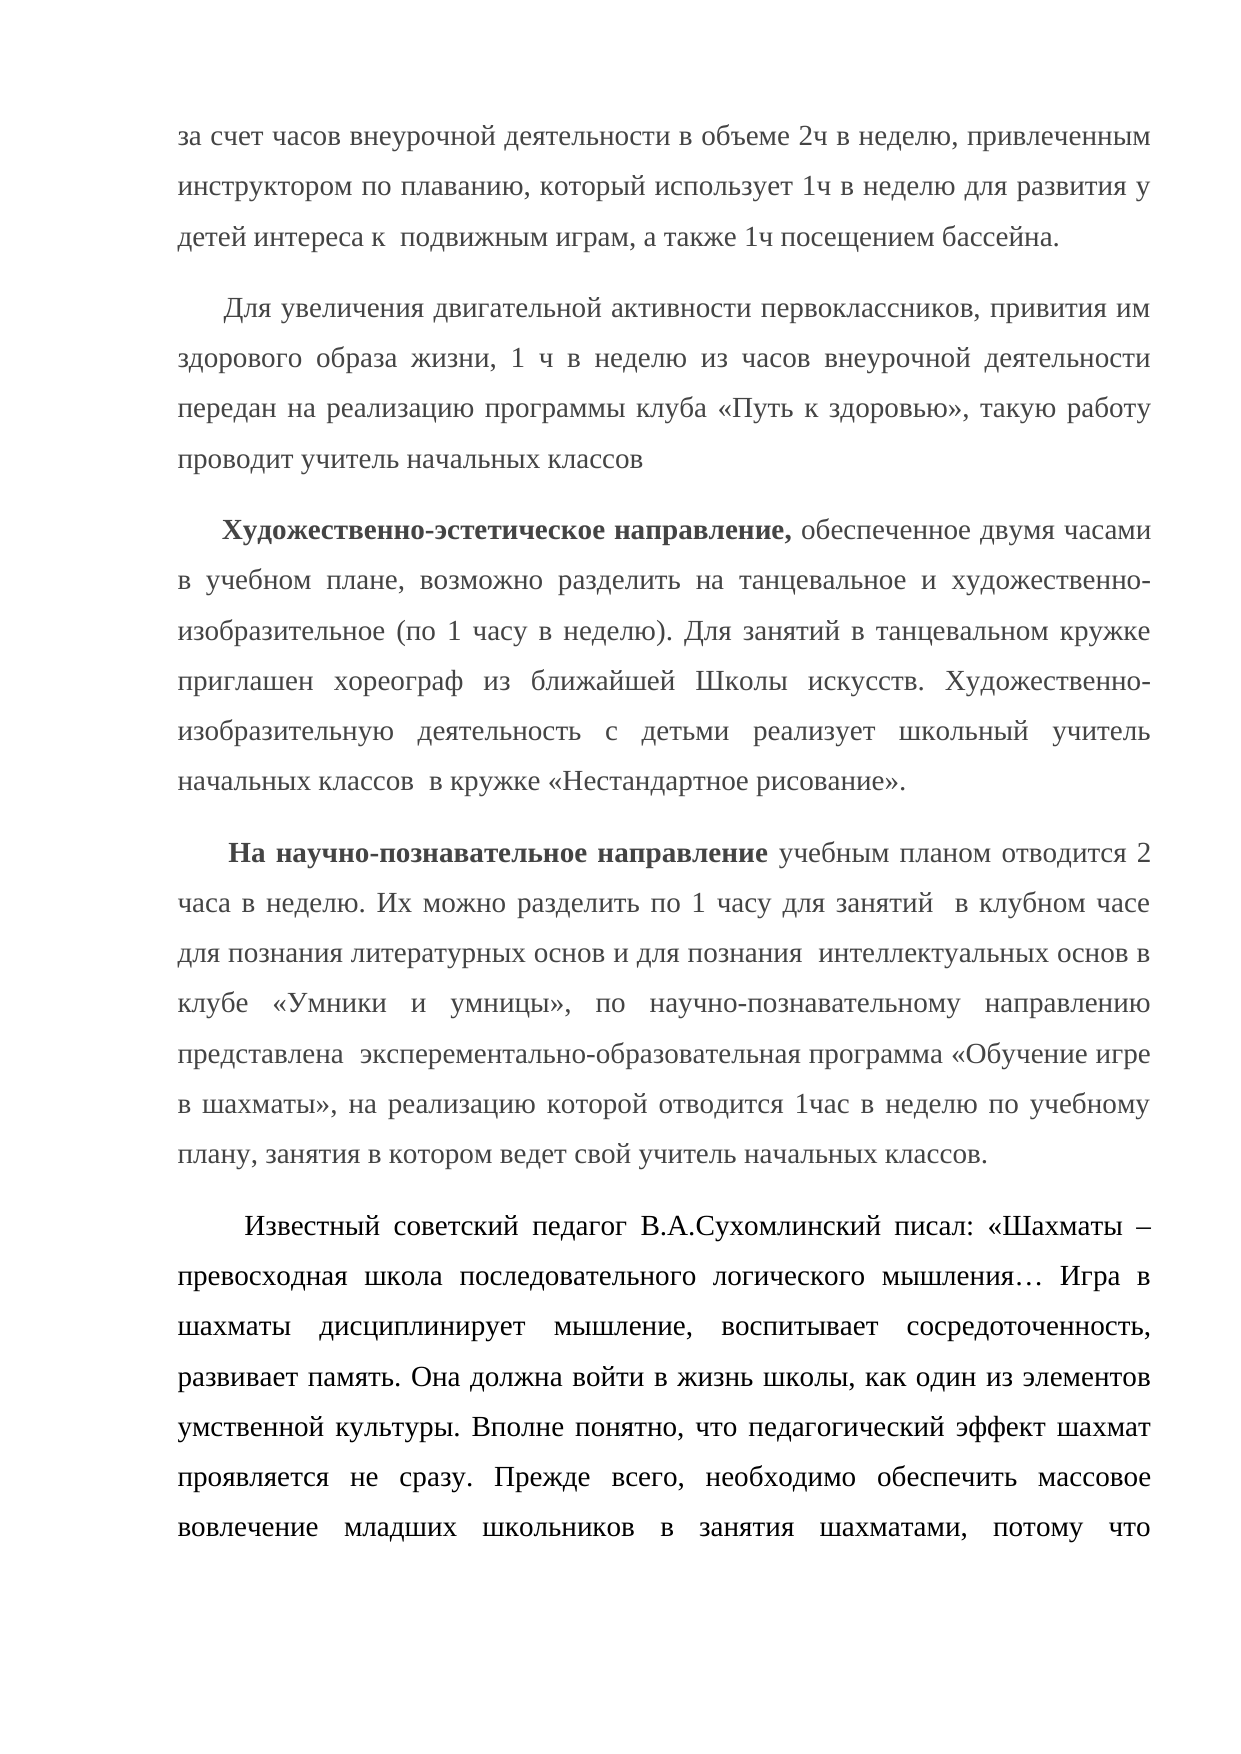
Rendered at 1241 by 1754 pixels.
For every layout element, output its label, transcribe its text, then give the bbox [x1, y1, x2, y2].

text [177, 118, 1152, 252]
text На научно-познавательное направление учебным планом отводится 2 часа в неделю. Их можно разделить по 1 часу для занятий в клубном часе для познания литературных основ и для познания интеллектуальных основ в клубе «Умники и умницы», по научно-познавательному направлению представлена эксперементально-образовательная программа «Обучение игре в шахматы», на реализацию которой отводится 1час в неделю по учебному плану, занятия в котором ведет свой учитель начальных классов. [177, 835, 1152, 1170]
text Художественно-эстетическое направление, обеспеченное двумя часами в учебном плане, возможно разделить на танцевальное и художественно-изобразительное (по 1 часу в неделю). Для занятий в танцевальном кружке приглашен хореограф из ближайшей Школы искусств. Художественно-изобразительную деятельность с детьми реализует школьный учитель начальных классов в кружке «Нестандартное рисование». [177, 512, 1152, 797]
text Для увеличения двигательной активности первоклассников, привития им здорового образа жизни, 1 ч в неделю из часов внеурочной деятельности передан на реализацию программы клуба «Путь к здоровью», такую работу проводит учитель начальных классов [177, 290, 1152, 474]
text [177, 1208, 1152, 1543]
